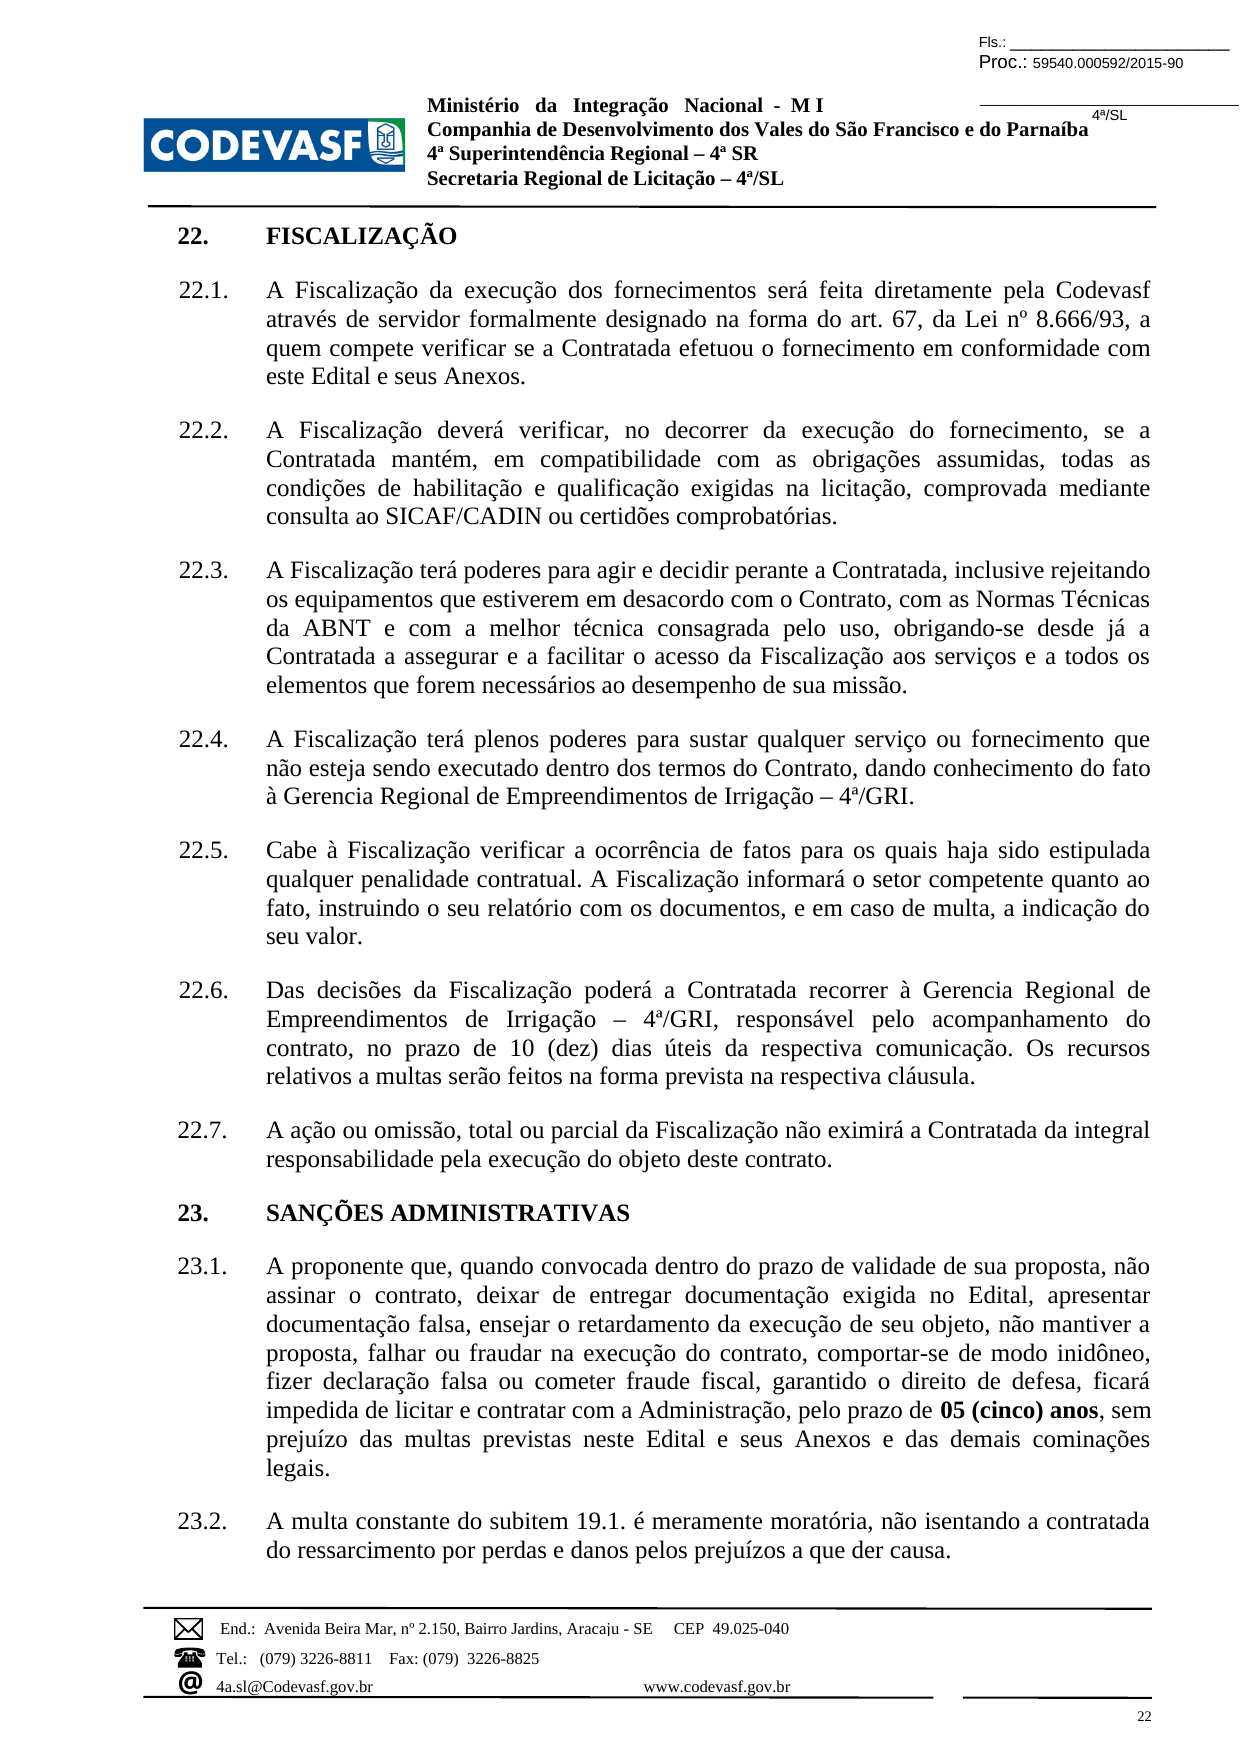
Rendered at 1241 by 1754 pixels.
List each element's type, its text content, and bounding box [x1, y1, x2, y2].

picture [143, 118, 406, 172]
text 22.5. Cabe à Fiscalização verificar a ocorrência de fatos para os quais haja sido estipulada qualquer penalidade contratual. A Fiscalização informará o setor competente quanto ao fato, instruindo o seu relatório com os documentos, e em caso de multa, a indicação do seu valor. [179, 835, 1152, 950]
text 22.4. A Fiscalização terá plenos poderes para sustar qualquer serviço ou fornecimento que não esteja sendo executado dentro dos termos do Contrato, dando conhecimento do fato à Gerencia Regional de Empreendimentos de Irrigação – 4ª/GRI. [179, 724, 1152, 810]
text 23.1. A proponente que, quando convocada dentro do prazo de validade de sua proposta, não assinar o contrato, deixar de entregar documentação exigida no Edital, apresentar documentação falsa, ensejar o retardamento da execução de seu objeto, não mantiver a proposta, falhar ou fraudar na execução do contrato, comportar-se de modo inidôneo, fizer declaração falsa ou cometer fraude fiscal, garantido o direito de defesa, ficará impedida de licitar e contratar com a Administração, pelo prazo de 05 (cinco) anos, sem prejuízo das multas previstas neste Edital e seus Anexos e das demais cominações legais. [177, 1251, 1152, 1481]
text 22.1. A Fiscalização da execução dos fornecimentos será feita diretamente pela Codevasf através de servidor formalmente designado na forma do art. 67, da Lei nº 8.666/93, a quem compete verificar se a Contratada efetuou o fornecimento em conformidade com este Edital e seus Anexos. [179, 275, 1152, 390]
text 22. FISCALIZAÇÃO [177, 221, 1152, 250]
text 23.2. A multa constante do subitem 19.1. é meramente moratória, não isentando a contratada do ressarcimento por perdas e danos pelos prejuízos a que der causa. [177, 1506, 1152, 1564]
text 22.3. A Fiscalização terá poderes para agir e decidir perante a Contratada, inclusive rejeitando os equipamentos que estiverem em desacordo com o Contrato, com as Normas Técnicas da ABNT e com a melhor técnica consagrada pelo uso, obrigando-se desde já a Contratada a assegurar e a facilitar o acesso da Fiscalização aos serviços e a todos os elementos que forem necessários ao desempenho de sua missão. [179, 555, 1152, 699]
text 22.2. A Fiscalização deverá verificar, no decorrer da execução do fornecimento, se a Contratada mantém, em compatibilidade com as obrigações assumidas, todas as condições de habilitação e qualificação exigidas na licitação, comprovada mediante consulta ao SICAF/CADIN ou certidões comprobatórias. [179, 415, 1152, 530]
text 23. SANÇÕES ADMINISTRATIVAS [177, 1198, 1152, 1226]
text 22.7. A ação ou omissão, total ou parcial da Fiscalização não eximirá a Contratada da integral responsabilidade pela execução do objeto deste contrato. [177, 1115, 1152, 1173]
text 22.6. Das decisões da Fiscalização poderá a Contratada recorrer à Gerencia Regional de Empreendimentos de Irrigação – 4ª/GRI, responsável pelo acompanhamento do contrato, no prazo de 10 (dez) dias úteis da respectiva comunicação. Os recursos relativos a multas serão feitos na forma prevista na respectiva cláusula. [179, 975, 1152, 1090]
